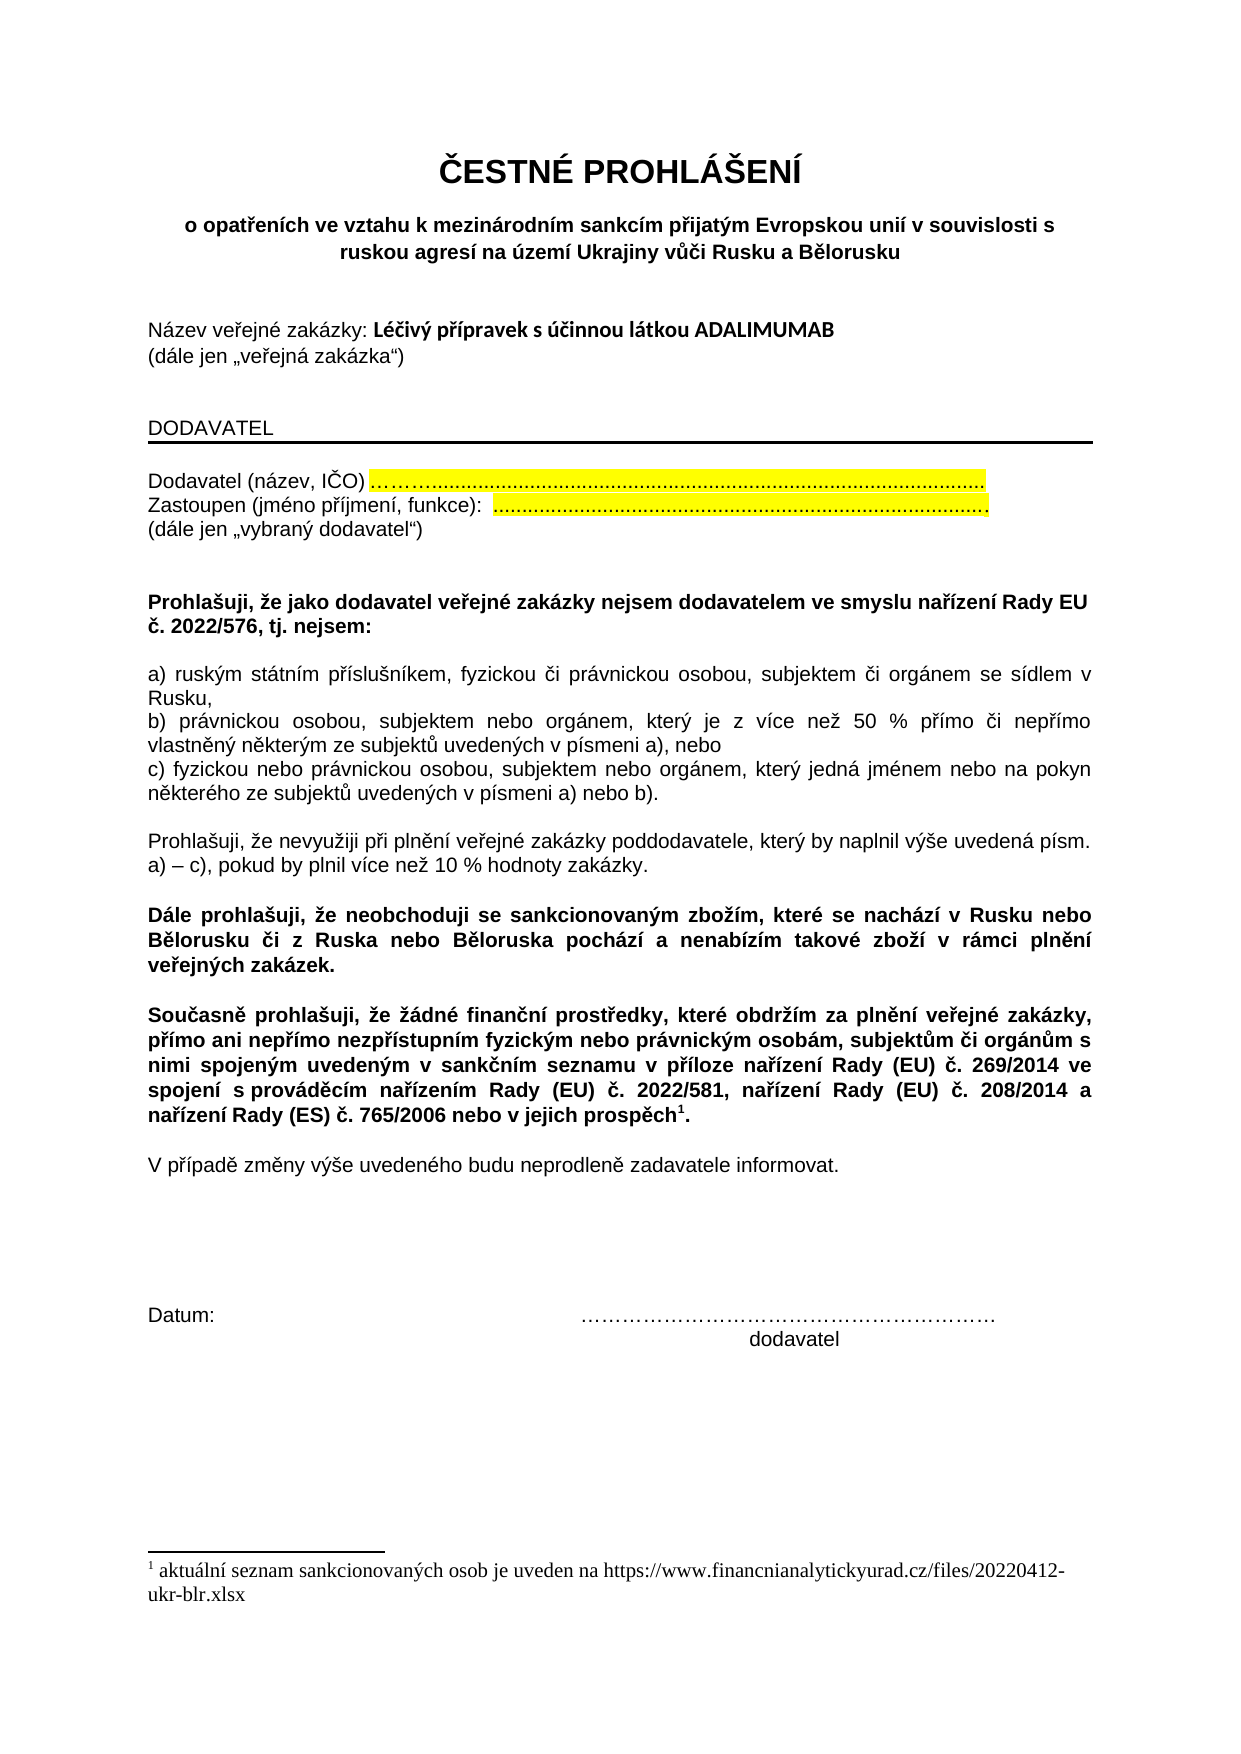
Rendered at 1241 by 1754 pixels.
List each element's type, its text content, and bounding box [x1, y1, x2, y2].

text Prohlašuji, že nevyužiji při plnění veřejné zakázky poddodavatele, který by naplnil výše uvedená písm. a) – c), pokud by plnil více než 10 % hodnoty zakázky. [148, 829, 1093, 877]
text c) fyzickou nebo právnickou osobou, subjektem nebo orgánem, který jedná jménem nebo na pokyn některého ze subjektů uvedených v písmeni a) nebo b). [148, 757, 1093, 805]
text DODAVATEL [148, 415, 1093, 441]
subtitle Dále prohlašuji, že neobchoduji se sankcionovaným zbožím, které se nachází v Rusku nebo Bělorusku či z Ruska nebo Běloruska pochází a nenabízím takové zboží v rámci plnění veřejných zakázek. [148, 902, 1093, 977]
text b) právnickou osobou, subjektem nebo orgánem, který je z více než 50 % přímo či nepřímo vlastněný některým ze subjektů uvedených v písmeni a), nebo [148, 709, 1093, 757]
text (dále jen „veřejná zakázka“) [148, 343, 1093, 367]
subtitle Současně prohlašuji, že žádné finanční prostředky, které obdržím za plnění veřejné zakázky, přímo ani nepřímo nezpřístupním fyzickým nebo právnickým osobám, subjektům či orgánům s nimi spojeným uvedeným v sankčním seznamu v příloze nařízení Rady (EU) č. 269/2014 ve spojení s prováděcím nařízením Rady (EU) č. 2022/581, nařízení Rady (EU) č. 208/2014 a nařízení Rady (ES) č. 765/2006 nebo v jejich prospěch. [148, 1002, 1093, 1127]
subtitle Datum: …………………………………………………… [148, 1302, 1093, 1327]
text a) ruským státním příslušníkem, fyzickou či právnickou osobou, subjektem či orgánem se sídlem v Rusku, [148, 661, 1093, 709]
subtitle ČESTNÉ PROHLÁŠENÍ [148, 164, 1093, 189]
text Prohlašuji, že jako dodavatel veřejné zakázky nejsem dodavatelem ve smyslu nařízení Rady EU č. 2022/576, tj. nejsem: [148, 589, 1093, 637]
text Název veřejné zakázky: Léčivý přípravek s účinnou látkou ADALIMUMAB [148, 316, 1093, 343]
text (dále jen „vybraný dodavatel“) [148, 517, 1093, 541]
text o opatřeních ve vztahu k mezinárodním sankcím přijatým Evropskou unií v souvislosti s ruskou agresí na území Ukrajiny vůči Rusku a Bělorusku [148, 213, 1093, 264]
subtitle V případě změny výše uvedeného budu neprodleně zadavatele informovat. [148, 1152, 1093, 1177]
list dodavatel [664, 1327, 1196, 1351]
text Dodavatel (název, IČO) ………................................................................................................ [148, 468, 1093, 492]
text Zastoupen (jméno příjmení, funkce): ...................................................................................... [148, 492, 1093, 517]
